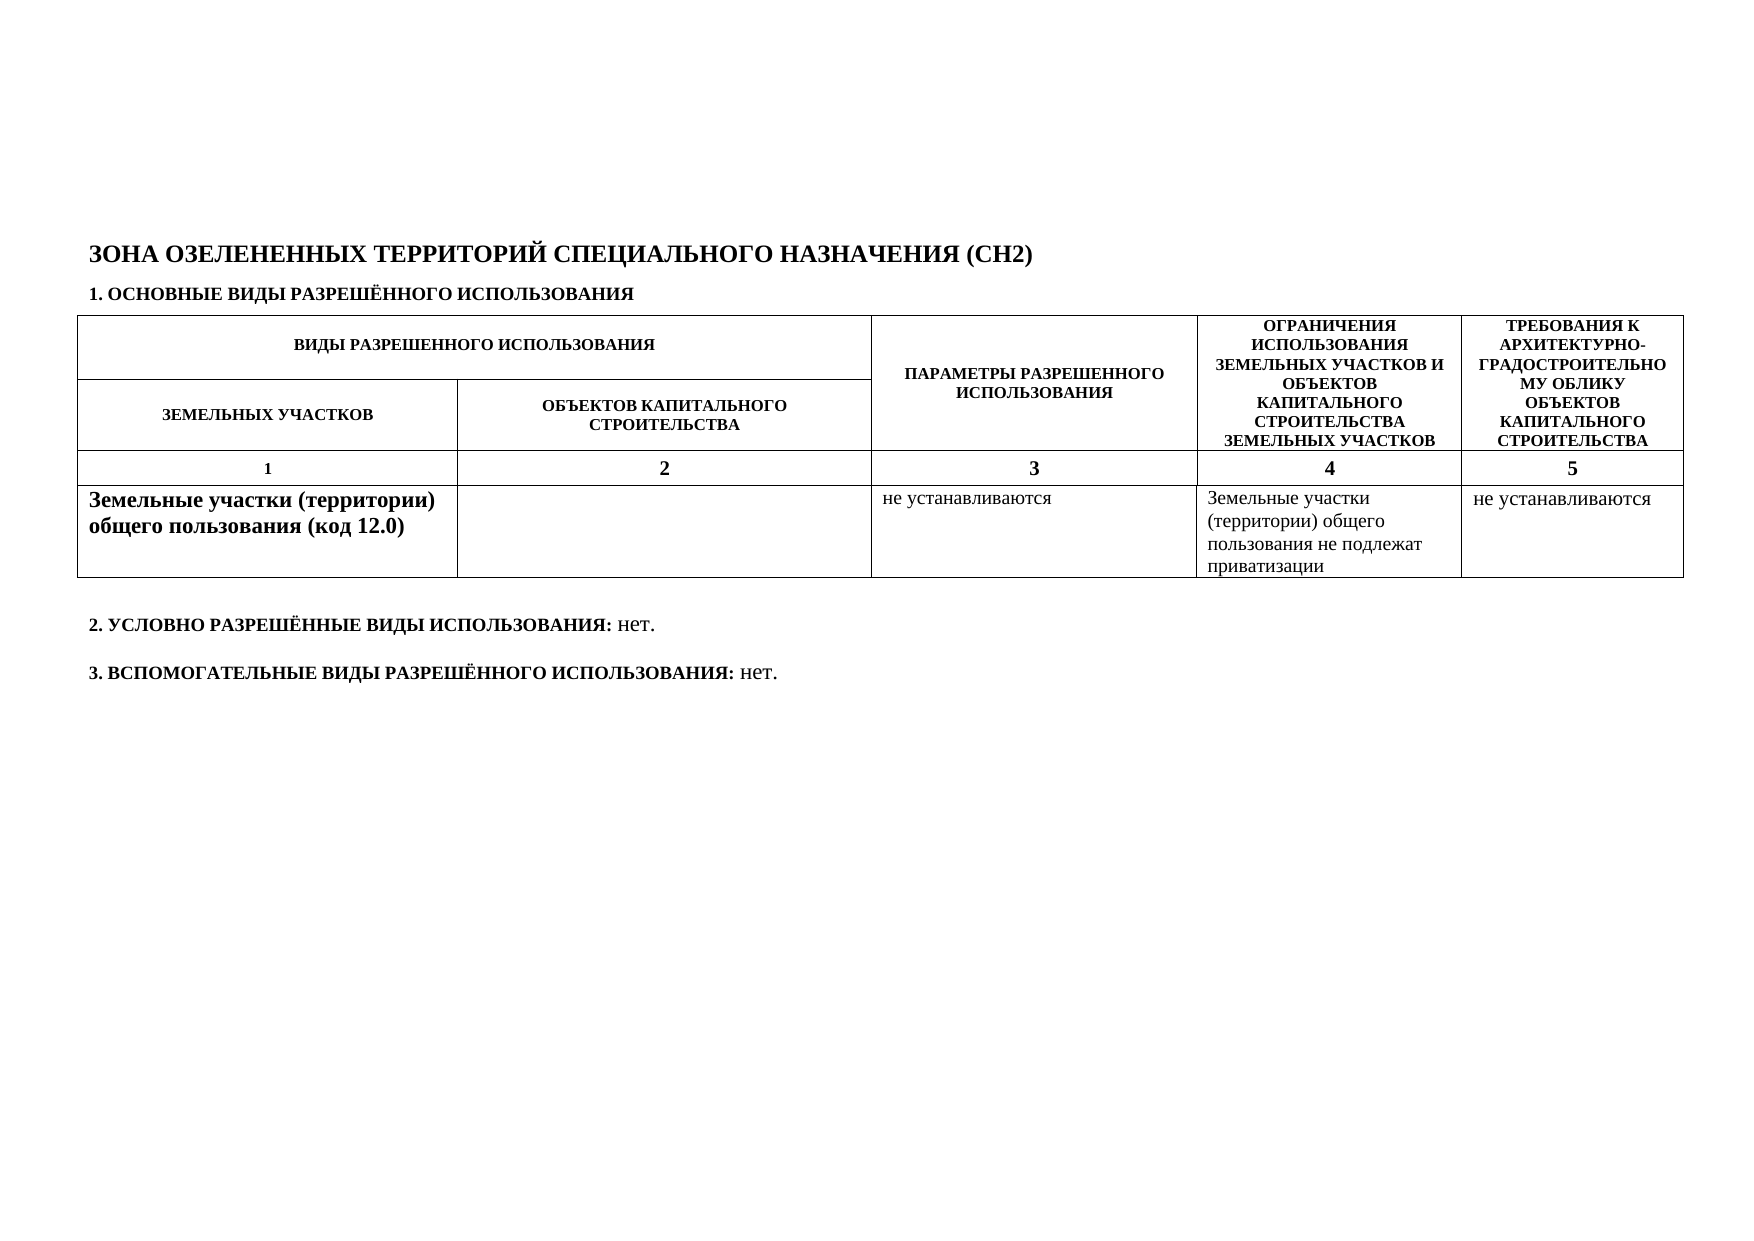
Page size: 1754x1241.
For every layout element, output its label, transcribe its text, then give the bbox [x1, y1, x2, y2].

table_cell не устанавливаются [1462, 486, 1683, 577]
table_header ТРЕБОВАНИЯ К АРХИТЕКТУРНО-ГРАДОСТРОИТЕЛЬНОМУ ОБЛИКУ ОБЪЕКТОВ КАПИТАЛЬНОГО СТРОИТЕЛЬСТВА [1462, 316, 1683, 450]
table_cell 3 [872, 451, 1197, 485]
table_cell [458, 486, 871, 577]
table_cell Земельные участки (территории) общего пользования (код 12.0) [78, 486, 457, 577]
table_cell 2 [458, 451, 871, 485]
table_cell 5 [1462, 451, 1683, 485]
table_cell Земельные участки (территории) общего пользования не подлежат приватизации [1197, 486, 1461, 577]
table_header ВИДЫ РАЗРЕШЕННОГО ИСПОЛЬЗОВАНИЯ [78, 316, 871, 378]
table_header ПАРАМЕТРЫ РАЗРЕШЕННОГО ИСПОЛЬЗОВАНИЯ [872, 316, 1197, 450]
table_cell не устанавливаются [872, 486, 1196, 577]
table_cell ОБЪЕКТОВ КАПИТАЛЬНОГО СТРОИТЕЛЬСТВА [458, 380, 871, 450]
text 3. ВСПОМОГАТЕЛЬНЫЕ ВИДЫ РАЗРЕШЁННОГО ИСПОЛЬЗОВАНИЯ: нет. [89, 658, 1665, 685]
table_cell 1 [78, 451, 457, 485]
table_cell ЗЕМЕЛЬНЫХ УЧАСТКОВ [78, 380, 457, 450]
table_cell 4 [1198, 451, 1461, 485]
text 1. ОСНОВНЫЕ ВИДЫ РАЗРЕШЁННОГО ИСПОЛЬЗОВАНИЯ [89, 283, 1665, 304]
subtitle ЗОНА ОЗЕЛЕНЕННЫХ ТЕРРИТОРИЙ СПЕЦИАЛЬНОГО НАЗНАЧЕНИЯ (СН2) [89, 239, 1665, 267]
table_header ОГРАНИЧЕНИЯ ИСПОЛЬЗОВАНИЯ ЗЕМЕЛЬНЫХ УЧАСТКОВ И ОБЪЕКТОВ КАПИТАЛЬНОГО СТРОИТЕЛЬСТВА ЗЕМЕЛЬНЫХ УЧАСТКОВ [1198, 316, 1461, 450]
text 2. УСЛОВНО РАЗРЕШЁННЫЕ ВИДЫ ИСПОЛЬЗОВАНИЯ: нет. [89, 611, 1665, 637]
